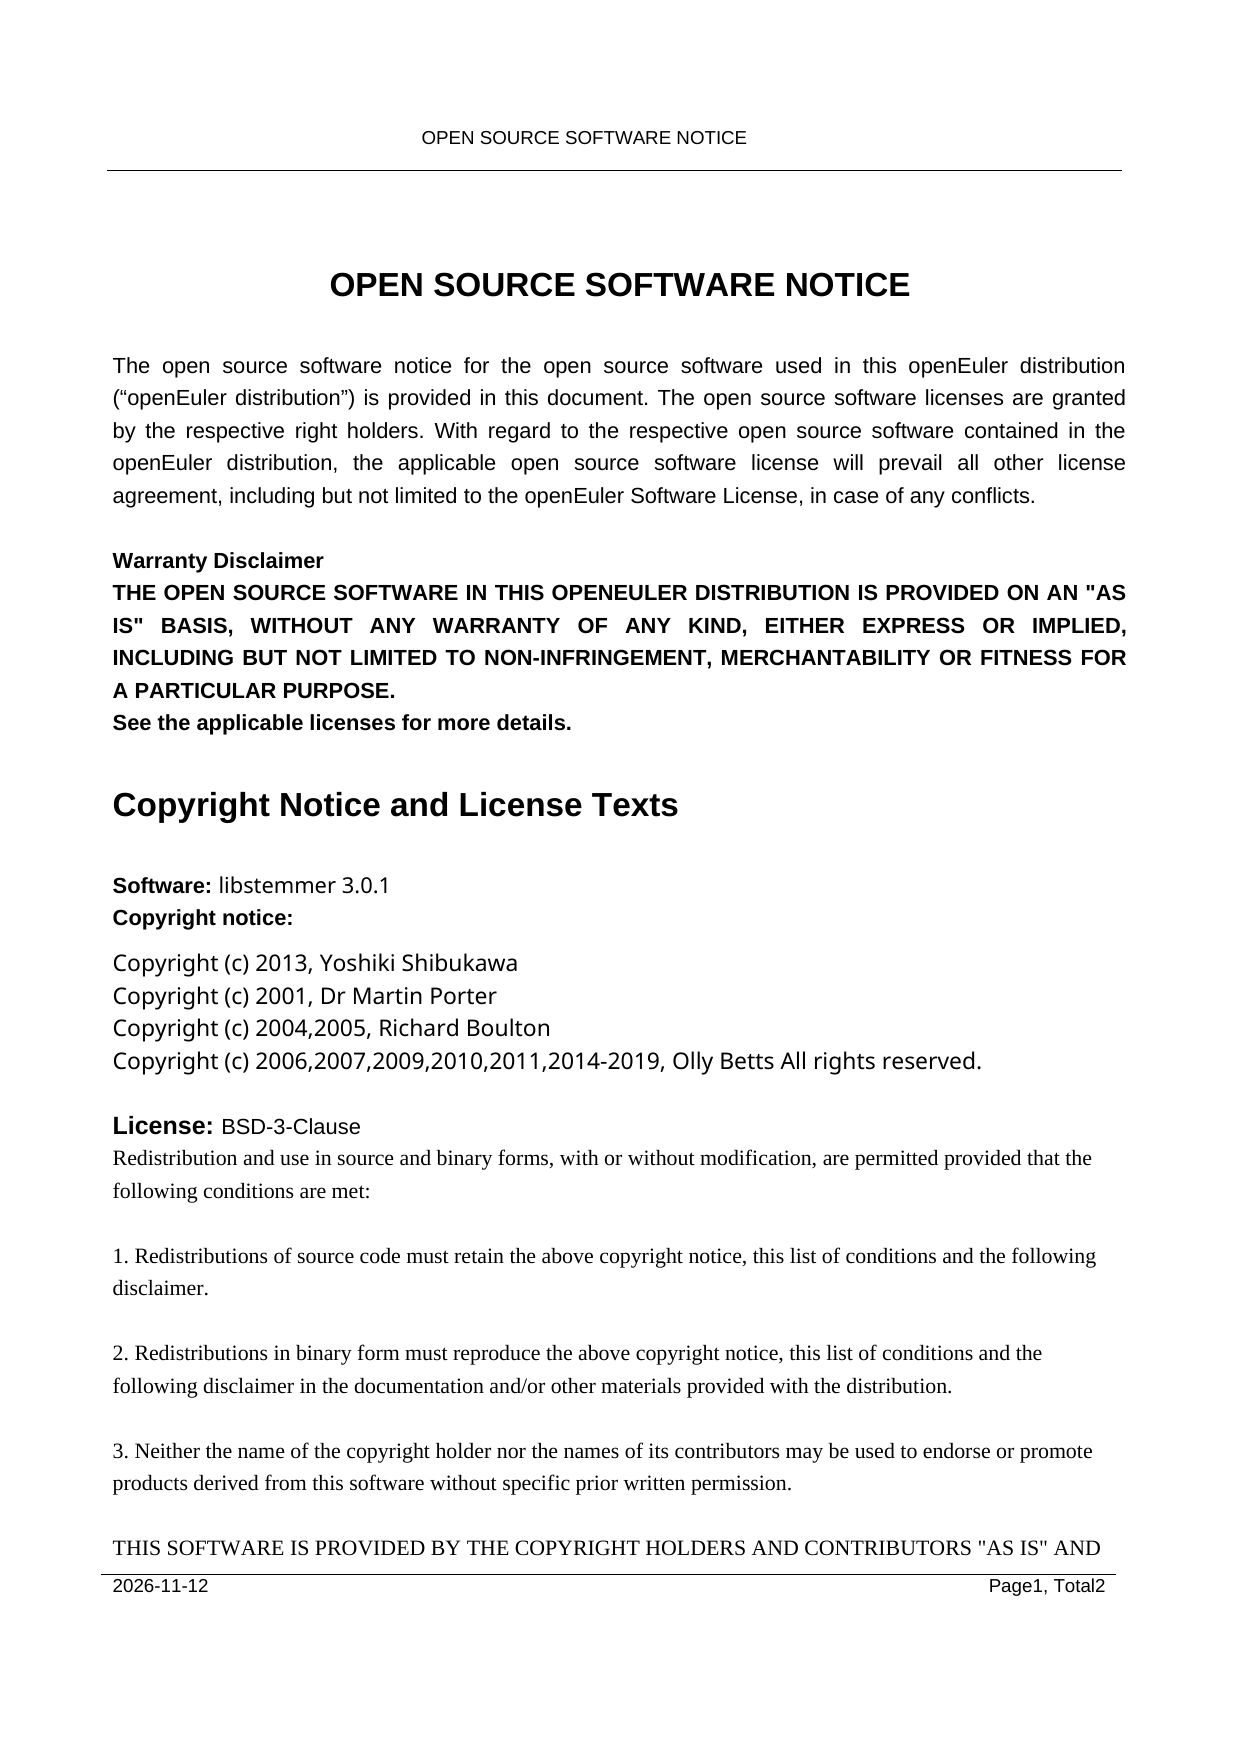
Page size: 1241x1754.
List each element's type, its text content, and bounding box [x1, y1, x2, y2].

text Copyright Notice and License Texts [112, 771, 1128, 836]
text THE OPEN SOURCE SOFTWARE IN THIS OPENEULER DISTRIBUTION IS PROVIDED ON AN "AS IS" BASIS, WITHOUT ANY WARRANTY OF ANY KIND, EITHER EXPRESS OR IMPLIED, INCLUDING BUT NOT LIMITED TO NON-INFRINGEMENT, MERCHANTABILITY OR FITNESS FOR A PARTICULAR PURPOSE. See the applicable licenses for more details. [112, 576, 1128, 739]
text License: BSD-3-Clause [112, 1109, 1128, 1142]
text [112, 1142, 1128, 1564]
text Copyright notice: [112, 901, 1128, 934]
title Software: libstemmer 3.0.1 [112, 869, 1128, 901]
text Warranty Disclaimer [112, 544, 1128, 576]
text OPEN SOURCE SOFTWARE NOTICE [112, 251, 1128, 316]
text The open source software notice for the open source software used in this openEuler distribution (“openEuler distribution”) is provided in this document. The open source software licenses are granted by the respective right holders. With regard to the respective open source software contained in the openEuler distribution, the applicable open source software license will prevail all other license agreement, including but not limited to the openEuler Software License, in case of any conflicts. [112, 349, 1128, 511]
text Copyright (c) 2013, Yoshiki Shibukawa Copyright (c) 2001, Dr Martin Porter Copyright (c) 2004,2005, Richard Boulton Copyright (c) 2006,2007,2009,2010,2011,2014-2019, Olly Betts All rights reserved. [112, 947, 1128, 1109]
